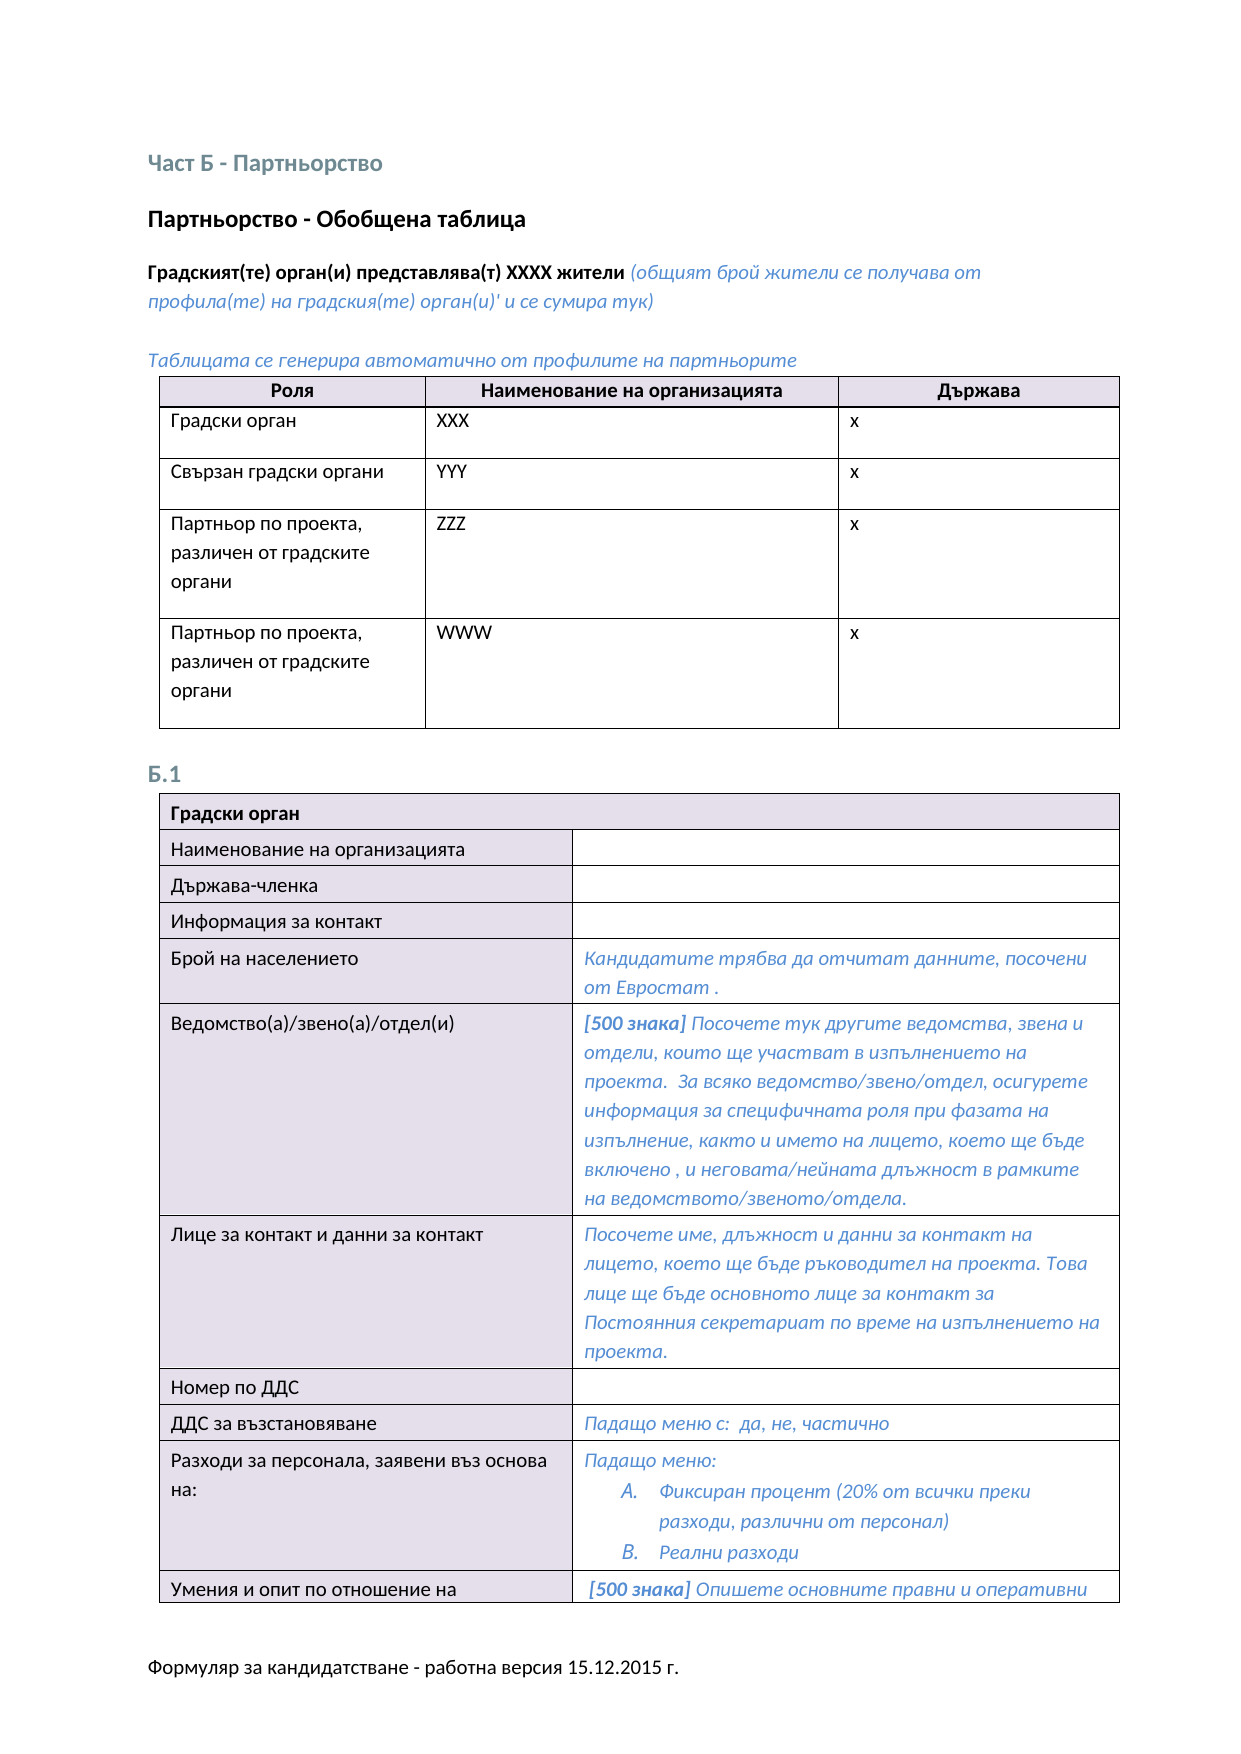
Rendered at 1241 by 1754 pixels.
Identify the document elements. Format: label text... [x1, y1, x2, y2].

table_cell Падащо меню с: да, не, частично [573, 1405, 1119, 1440]
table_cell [573, 1571, 1119, 1602]
table_header Градски орган [160, 794, 1119, 829]
table_cell [573, 1369, 1119, 1404]
table_cell Ведомство(а)/звено(а)/отдел(и) [160, 1004, 572, 1214]
table_cell х [839, 510, 1119, 618]
table_cell [573, 830, 1119, 865]
table_cell Падащо меню: Фиксиран процент (20% от всички преки разходи, различни от персонал) Реални разходи [573, 1441, 1119, 1570]
table_cell х [839, 408, 1119, 457]
table_cell YYY [426, 459, 838, 509]
table_cell х [839, 619, 1119, 728]
table_cell Кандидатите трябва да отчитат данните, посочени от Евростат . [573, 939, 1119, 1003]
table_cell [573, 903, 1119, 938]
table_cell Лице за контакт и данни за контакт [160, 1216, 572, 1367]
text Част Б - Партньорство [148, 148, 1093, 178]
table_cell Посочете име, длъжност и данни за контакт на лицето, което ще бъде ръководител на проекта. Това лице ще бъде основното лице за контакт за Постоянния секретариат по време на изпълнението на проекта. [573, 1216, 1119, 1367]
text Б.1 [148, 758, 1093, 788]
table_cell Градски орган [160, 408, 425, 457]
table_cell х [839, 459, 1119, 509]
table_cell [160, 1571, 572, 1602]
table_cell Номер по ДДС [160, 1369, 572, 1404]
table_cell Свързан градски органи [160, 459, 425, 509]
table_cell Разходи за персонала, заявени въз основа на: [160, 1441, 572, 1570]
table_cell Брой на населението [160, 939, 572, 1003]
table_cell ДДС за възстановяване [160, 1405, 572, 1440]
text Градският(те) орган(и) представлява(т) XXXX жители (общият брой жители се получава от профила(те) на градския(те) орган(и)' и се сумира тук) [148, 259, 1093, 314]
table_cell Информация за контакт [160, 903, 572, 938]
table_cell Държава-членка [160, 866, 572, 902]
table_header Наименование на организацията [426, 377, 838, 406]
table_header Държава [839, 377, 1119, 406]
table_cell [500 знака] Посочете тук другите ведомства, звена и отдели, които ще участват в изпълнението на проекта. За всяко ведомство/звено/отдел, осигурете информация за специфичната роля при фазата на изпълнение, както и името на лицето, което ще бъде включено , и неговата/нейната длъжност в рамките на ведомството/звеното/отдела. [573, 1004, 1119, 1214]
table_cell Наименование на организацията [160, 830, 572, 865]
table_cell [573, 866, 1119, 902]
table_cell XXX [426, 408, 838, 457]
table_cell WWW [426, 619, 838, 728]
table_cell ZZZ [426, 510, 838, 618]
text Таблицата се генерира автоматично от профилите на партньорите [148, 347, 1093, 372]
table_cell Партньор по проекта, различен от градските органи [160, 510, 425, 618]
table_header Роля [160, 377, 425, 406]
text Партньорство - Обобщена таблица [148, 203, 1093, 234]
table_cell Партньор по проекта, различен от градските органи [160, 619, 425, 728]
